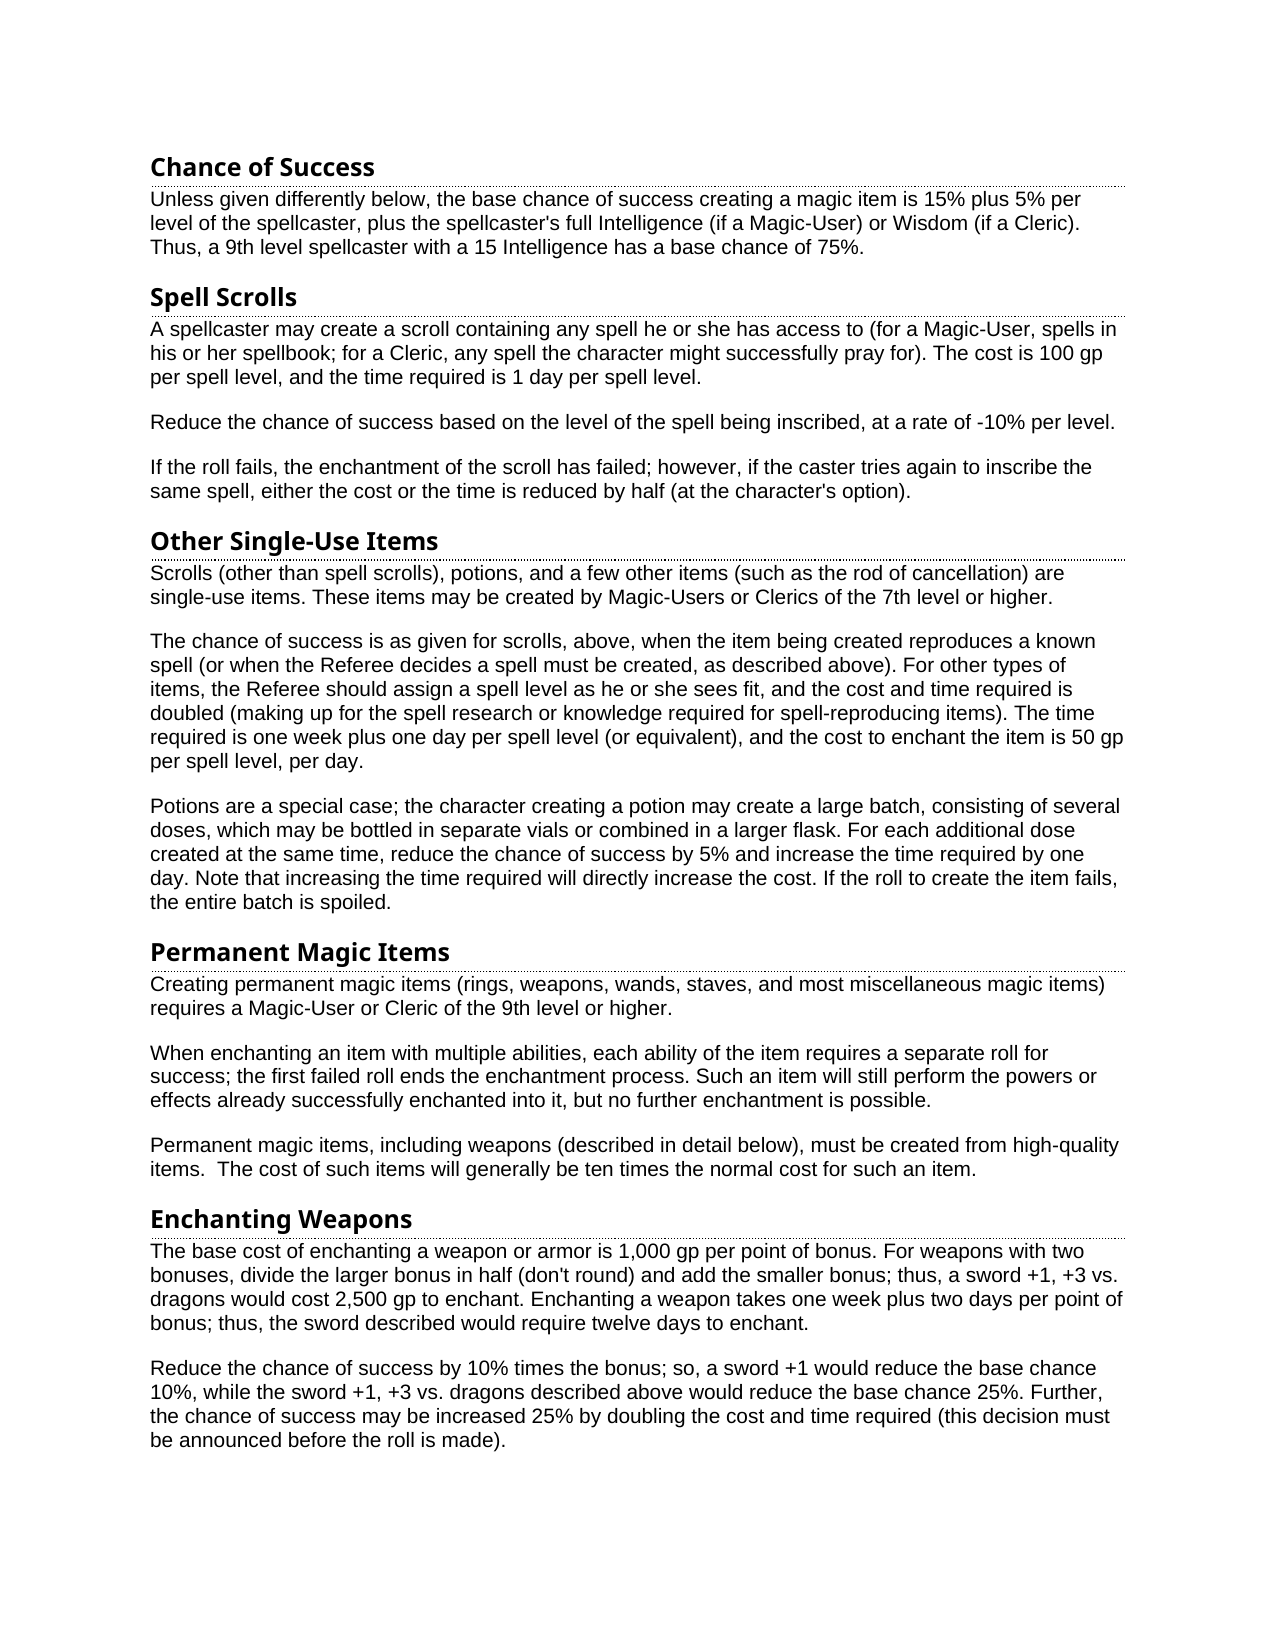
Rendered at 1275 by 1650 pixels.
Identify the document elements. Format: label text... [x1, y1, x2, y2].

text Unless given differently below, the base chance of success creating a magic item is 15% plus 5% per level of the spellcaster, plus the spellcaster's full Intelligence (if a Magic-User) or Wisdom (if a Cleric). Thus, a 9th level spellcaster with a 15 Intelligence has a base chance of 75%. [150, 187, 1125, 259]
text The base cost of enchanting a weapon or armor is 1,000 gp per point of bonus. For weapons with two bonuses, divide the larger bonus in half (don't round) and add the smaller bonus; thus, a sword +1, +3 vs. dragons would cost 2,500 gp to enchant. Enchanting a weapon takes one week plus two days per point of bonus; thus, the sword described would require twelve days to enchant. [150, 1239, 1125, 1335]
subtitle Other Single-Use Items [150, 523, 1125, 561]
text Creating permanent magic items (rings, weapons, wands, staves, and most miscellaneous magic items) requires a Magic-User or Cleric of the 9th level or higher. [150, 972, 1125, 1019]
subtitle Permanent Magic Items [150, 934, 1125, 972]
subtitle Spell Scrolls [150, 280, 1125, 317]
text The chance of success is as given for scrolls, above, when the item being created reproduces a known spell (or when the Referee decides a spell must be created, as described above). For other types of items, the Referee should assign a spell level as he or she sees fit, and the cost and time required is doubled (making up for the spell research or knowledge required for spell-reproducing items). The time required is one week plus one day per spell level (or equivalent), and the cost to enchant the item is 50 gp per spell level, per day. [150, 629, 1125, 773]
text Permanent magic items, including weapons (described in detail below), must be created from high-quality items. The cost of such items will generally be ten times the normal cost for such an item. [150, 1133, 1125, 1181]
text If the roll fails, the enchantment of the scroll has failed; however, if the caster tries again to inscribe the same spell, either the cost or the time is reduced by half (at the character's option). [150, 454, 1125, 502]
text Scrolls (other than spell scrolls), potions, and a few other items (such as the rod of cancellation) are single-use items. These items may be created by Magic-Users or Clerics of the 7th level or higher. [150, 561, 1125, 608]
subtitle Chance of Success [150, 150, 1125, 187]
text Potions are a special case; the character creating a potion may create a large batch, consisting of several doses, which may be bottled in separate vials or combined in a larger flask. For each additional dose created at the same time, reduce the chance of success by 5% and increase the time required by one day. Note that increasing the time required will directly increase the cost. If the roll to create the item fails, the entire batch is spoiled. [150, 794, 1125, 914]
text Reduce the chance of success by 10% times the bonus; so, a sword +1 would reduce the base chance 10%, while the sword +1, +3 vs. dragons described above would reduce the base chance 25%. Further, the chance of success may be increased 25% by doubling the cost and time required (this decision must be announced before the roll is made). [150, 1356, 1125, 1452]
text When enchanting an item with multiple abilities, each ability of the item requires a separate roll for success; the first failed roll ends the enchantment process. Such an item will still perform the powers or effects already successfully enchanted into it, but no further enchantment is possible. [150, 1040, 1125, 1112]
text A spellcaster may create a scroll containing any spell he or she has access to (for a Magic-User, spells in his or her spellbook; for a Cleric, any spell the character might successfully pray for). The cost is 100 gp per spell level, and the time required is 1 day per spell level. [150, 317, 1125, 389]
subtitle Enchanting Weapons [150, 1202, 1125, 1239]
text Reduce the chance of success based on the level of the spell being inscribed, at a rate of -10% per level. [150, 410, 1125, 434]
